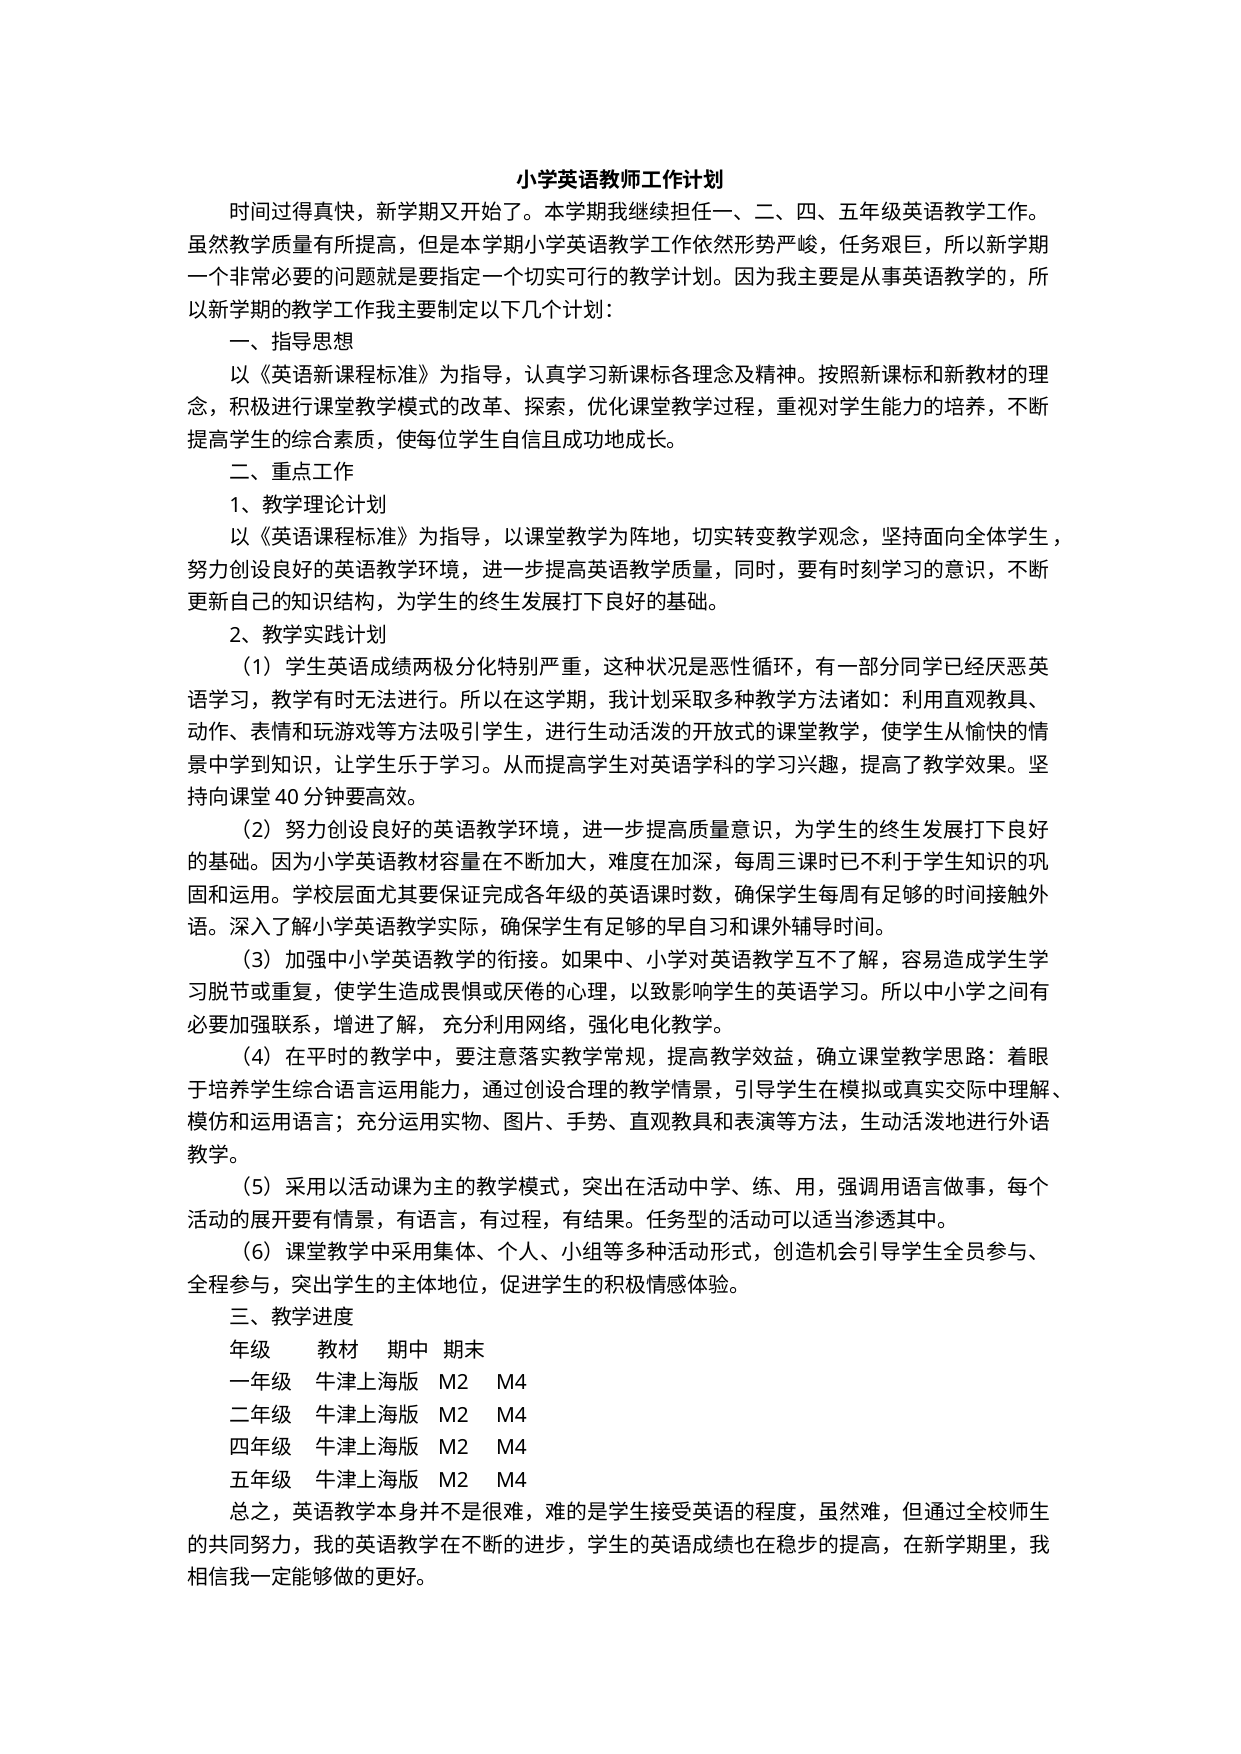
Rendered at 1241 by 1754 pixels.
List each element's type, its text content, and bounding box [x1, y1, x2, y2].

text 2、教学实践计划 [187, 617, 1053, 649]
text （2）努力创设良好的英语教学环境，进一步提高质量意识，为学生的终生发展打下良好的基础。因为小学英语教材容量在不断加大，难度在加深，每周三课时已不利于学生知识的巩固和运用。学校层面尤其要保证完成各年级的英语课时数，确保学生每周有足够的时间接触外语。深入了解小学英语教学实际，确保学生有足够的早自习和课外辅导时间。 [187, 812, 1053, 942]
text 时间过得真快，新学期又开始了。本学期我继续担任一、二、四、五年级英语教学工作。虽然教学质量有所提高，但是本学期小学英语教学工作依然形势严峻，任务艰巨，所以新学期一个非常必要的问题就是要指定一个切实可行的教学计划。因为我主要是从事英语教学的，所以新学期的教学工作我主要制定以下几个计划： [187, 194, 1053, 324]
text 1、教学理论计划 [187, 487, 1053, 519]
text （6）课堂教学中采用集体、个人、小组等多种活动形式，创造机会引导学生全员参与、全程参与，突出学生的主体地位，促进学生的积极情感体验。 [187, 1234, 1053, 1299]
text 以《英语新课程标准》为指导，认真学习新课标各理念及精神。按照新课标和新教材的理念，积极进行课堂教学模式的改革、探索，优化课堂教学过程，重视对学生能力的培养，不断提高学生的综合素质，使每位学生自信且成功地成长。 [187, 357, 1053, 454]
text 五年级 牛津上海版 M2 M4 [187, 1462, 1053, 1494]
text 一年级 牛津上海版 M2 M4 [187, 1364, 1053, 1397]
text 二、重点工作 [187, 454, 1053, 487]
text 以《英语课程标准》为指导，以课堂教学为阵地，切实转变教学观念，坚持面向全体学生，努力创设良好的英语教学环境，进一步提高英语教学质量，同时，要有时刻学习的意识，不断更新自己的知识结构，为学生的终生发展打下良好的基础。 [187, 519, 1053, 617]
text （5）采用以活动课为主的教学模式，突出在活动中学、练、用，强调用语言做事，每个活动的展开要有情景，有语言，有过程，有结果。任务型的活动可以适当渗透其中。 [187, 1169, 1053, 1234]
text 小学英语教师工作计划 [187, 162, 1053, 194]
text 总之，英语教学本身并不是很难，难的是学生接受英语的程度，虽然难，但通过全校师生的共同努力，我的英语教学在不断的进步，学生的英语成绩也在稳步的提高，在新学期里，我相信我一定能够做的更好。 [187, 1494, 1053, 1592]
text 三、教学进度 [187, 1299, 1053, 1332]
text （3）加强中小学英语教学的衔接。如果中、小学对英语教学互不了解，容易造成学生学习脱节或重复，使学生造成畏惧或厌倦的心理，以致影响学生的英语学习。所以中小学之间有必要加强联系，增进了解， 充分利用网络，强化电化教学。 [187, 942, 1053, 1039]
text 一、指导思想 [187, 324, 1053, 357]
text （1）学生英语成绩两极分化特别严重，这种状况是恶性循环，有一部分同学已经厌恶英语学习，教学有时无法进行。所以在这学期，我计划采取多种教学方法诸如：利用直观教具、动作、表情和玩游戏等方法吸引学生，进行生动活泼的开放式的课堂教学，使学生从愉快的情景中学到知识，让学生乐于学习。从而提高学生对英语学科的学习兴趣，提高了教学效果。坚持向课堂40分钟要高效。 [187, 649, 1053, 812]
text 年级 教材 期中 期末 [187, 1332, 1053, 1364]
text （4）在平时的教学中，要注意落实教学常规，提高教学效益，确立课堂教学思路：着眼于培养学生综合语言运用能力，通过创设合理的教学情景，引导学生在模拟或真实交际中理解、模仿和运用语言；充分运用实物、图片、手势、直观教具和表演等方法，生动活泼地进行外语教学。 [187, 1039, 1053, 1169]
text 四年级 牛津上海版 M2 M4 [187, 1429, 1053, 1462]
text 二年级 牛津上海版 M2 M4 [187, 1397, 1053, 1429]
